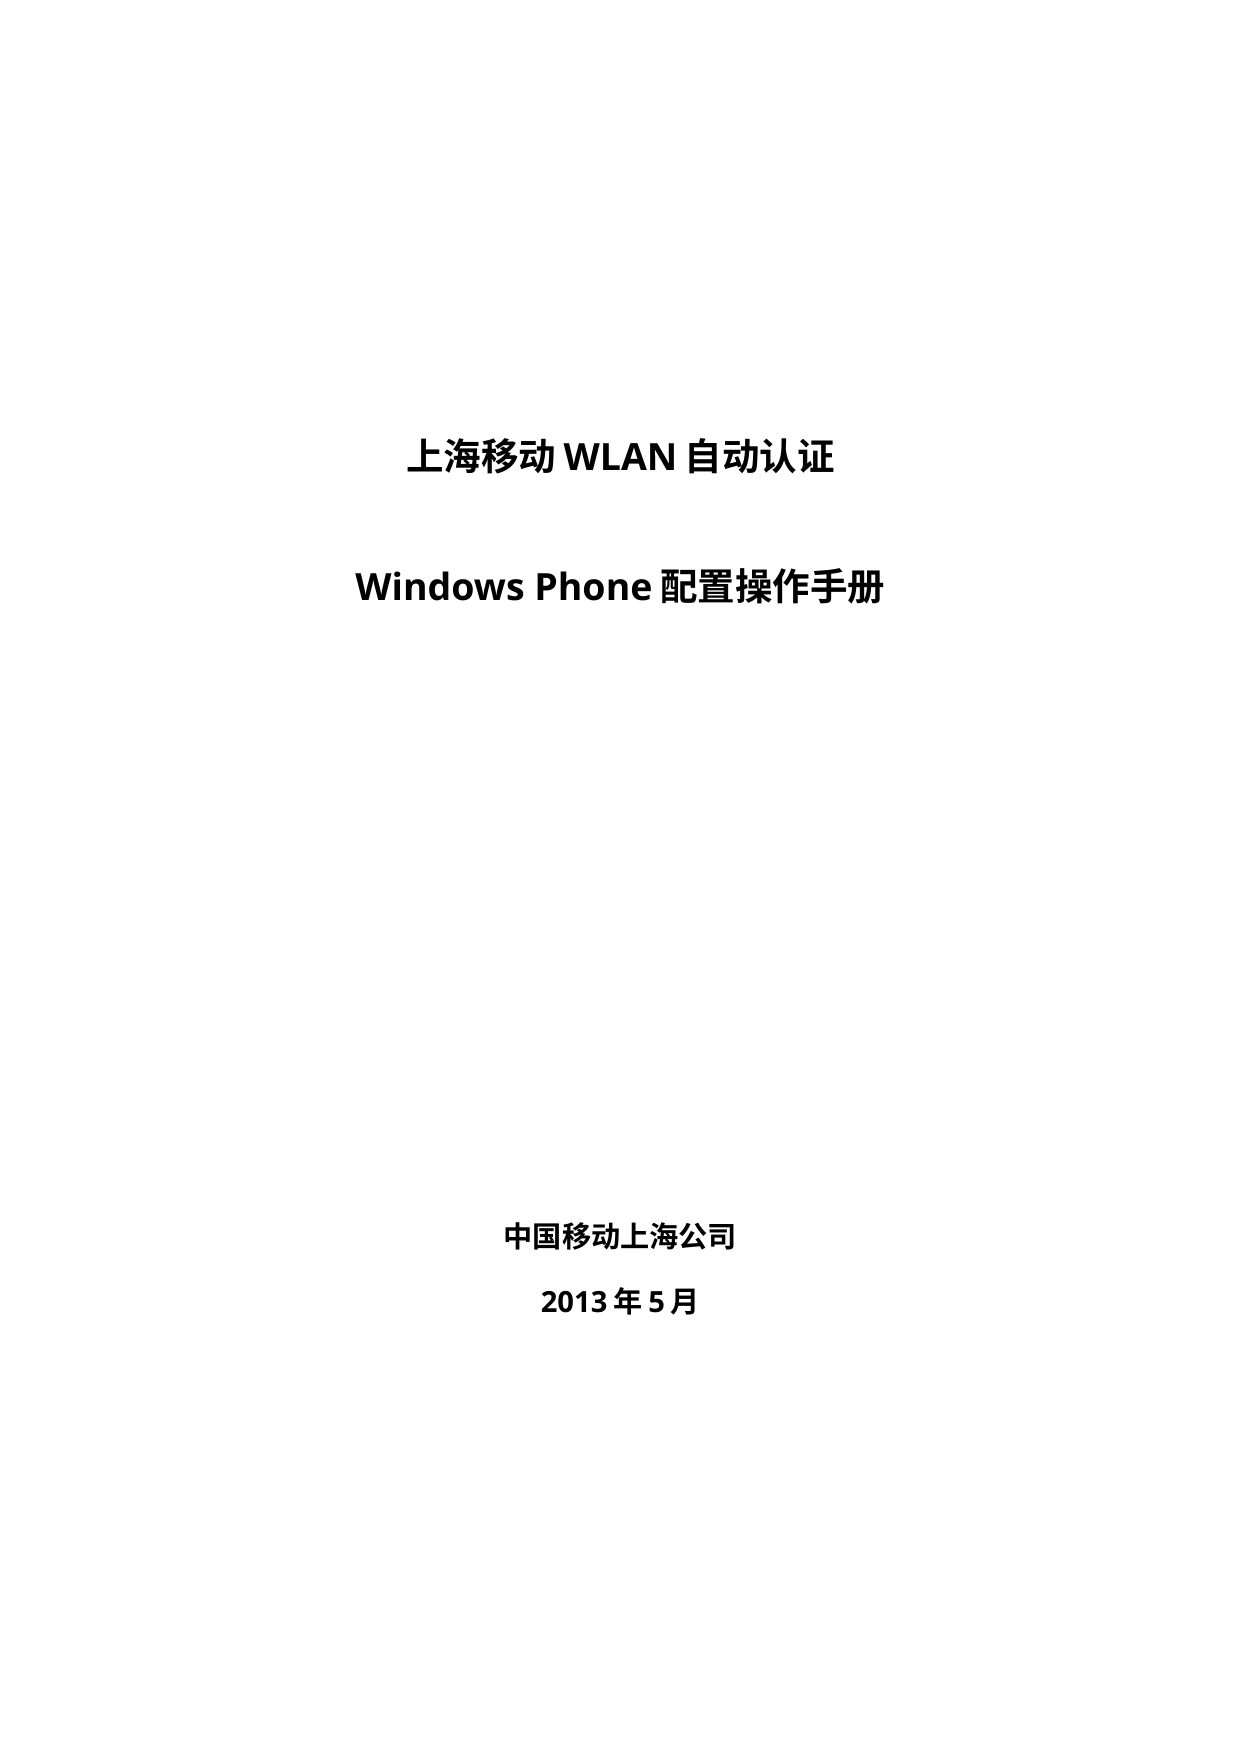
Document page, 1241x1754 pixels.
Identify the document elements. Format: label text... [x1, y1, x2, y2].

text 中国移动上海公司 [187, 1202, 1053, 1267]
text 上海移动WLAN自动认证 [187, 422, 1053, 487]
text 2013年5月 [187, 1267, 1053, 1332]
text Windows Phone配置操作手册 [187, 552, 1053, 617]
